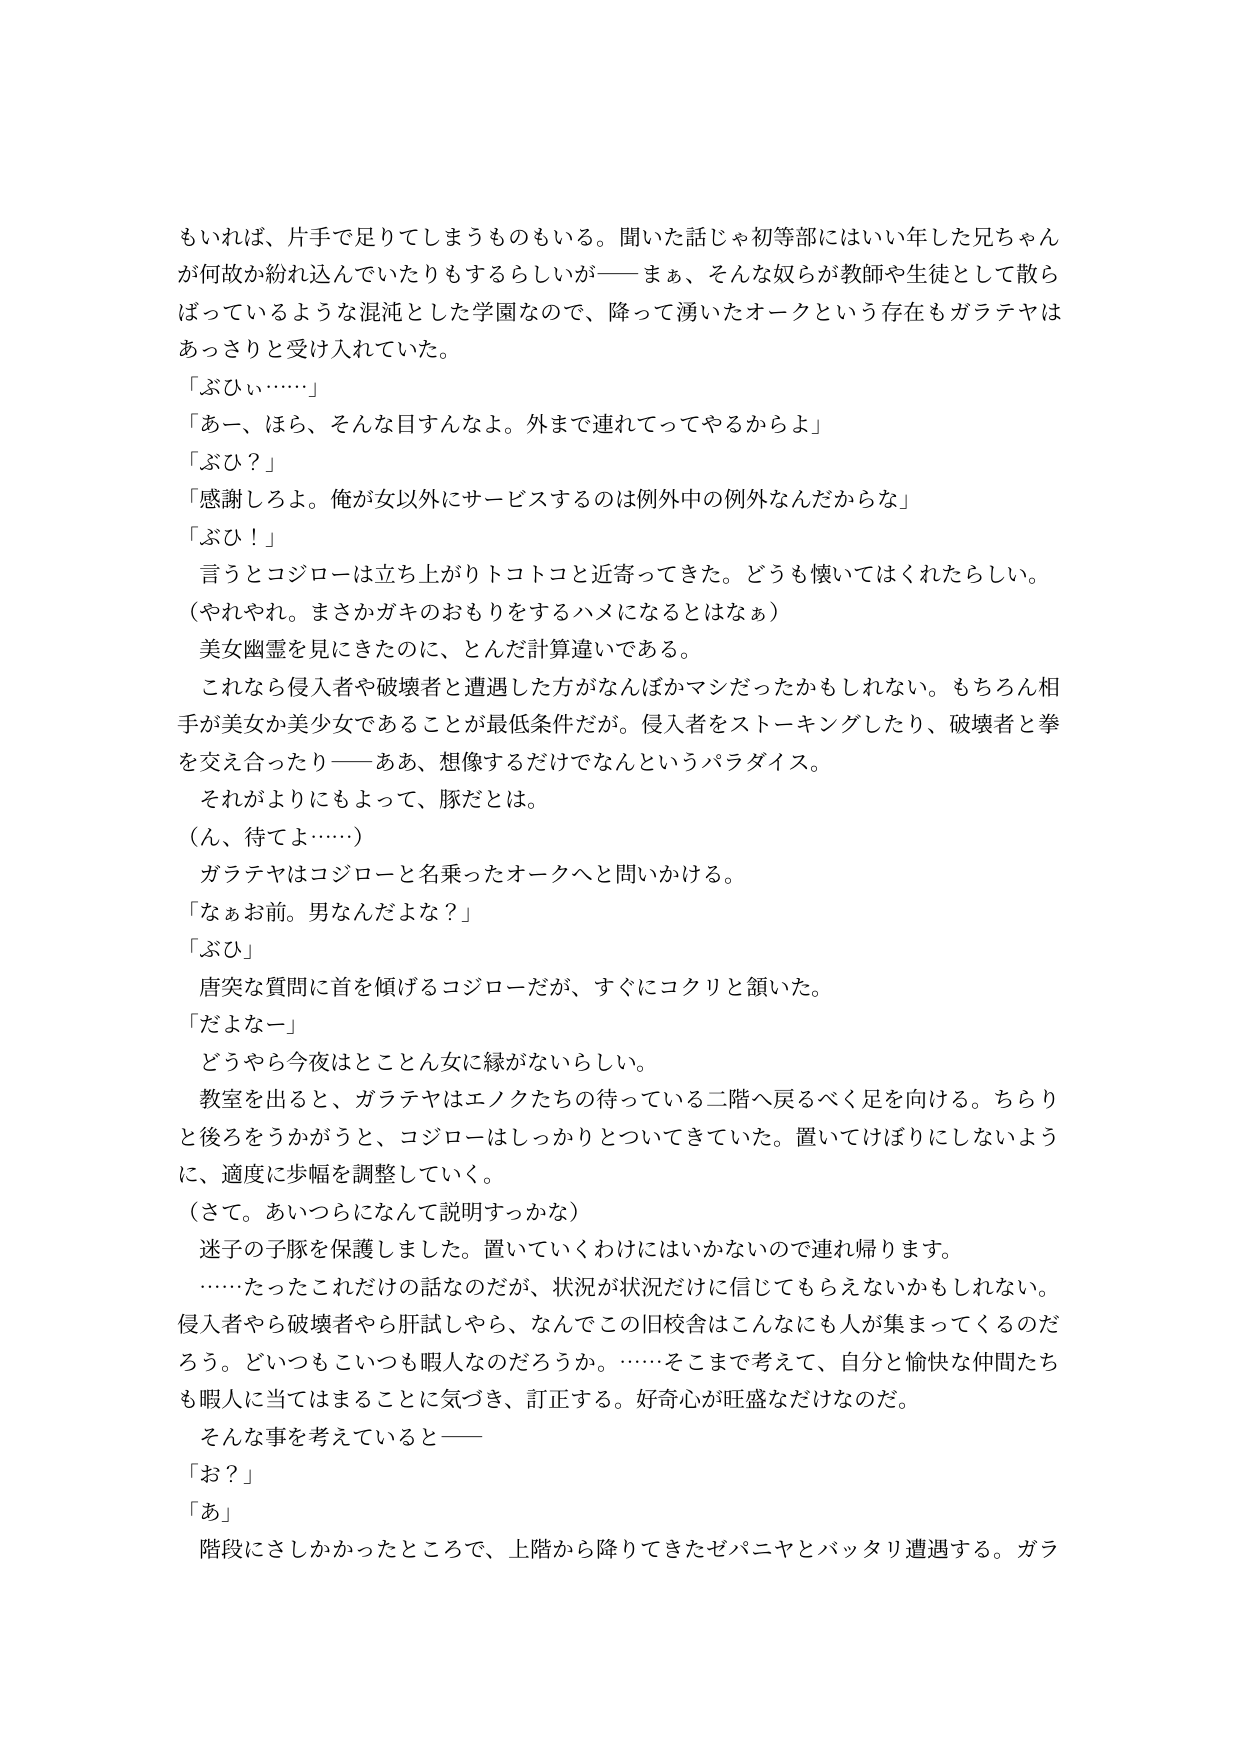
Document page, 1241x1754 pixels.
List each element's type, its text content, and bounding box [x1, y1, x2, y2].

text 「なぁお前。男なんだよな？」 [177, 892, 1063, 929]
text そんな事を考えていると―― [177, 1417, 1063, 1454]
text 「ぶひぃ……」 [177, 367, 1063, 404]
text ……たったこれだけの話なのだが、状況が状況だけに信じてもらえないかもしれない。侵入者やら破壊者やら肝試しやら、なんでこの旧校舎はこんなにも人が集まってくるのだろう。どいつもこいつも暇人なのだろうか。……そこまで考えて、自分と愉快な仲間たちも暇人に当てはまることに気づき、訂正する。好奇心が旺盛なだけなのだ。 [177, 1267, 1063, 1417]
text 唐突な質問に首を傾げるコジローだが、すぐにコクリと頷いた。 [177, 967, 1063, 1004]
text （さて。あいつらになんて説明すっかな） [177, 1192, 1063, 1229]
text ガラテヤはコジローと名乗ったオークへと問いかける。 [177, 854, 1063, 892]
text どうやら今夜はとことん女に縁がないらしい。 [177, 1042, 1063, 1079]
text 「だよなー」 [177, 1004, 1063, 1042]
text 教室を出ると、ガラテヤはエノクたちの待っている二階へ戻るべく足を向ける。ちらりと後ろをうかがうと、コジローはしっかりとついてきていた。置いてけぼりにしないように、適度に歩幅を調整していく。 [177, 1079, 1063, 1192]
text 「感謝しろよ。俺が女以外にサービスするのは例外中の例外なんだからな」 [177, 479, 1063, 517]
text 「ぶひ？」 [177, 442, 1063, 479]
text （ん、待てよ……） [177, 817, 1063, 854]
text これなら侵入者や破壊者と遭遇した方がなんぼかマシだったかもしれない。もちろん相手が美女か美少女であることが最低条件だが。侵入者をストーキングしたり、破壊者と拳を交え合ったり――ああ、想像するだけでなんというパラダイス。 [177, 667, 1063, 779]
text それがよりにもよって、豚だとは。 [177, 779, 1063, 817]
text 「あ」 [177, 1492, 1063, 1529]
text （やれやれ。まさかガキのおもりをするハメになるとはなぁ） [177, 592, 1063, 629]
text 美女幽霊を見にきたのに、とんだ計算違いである。 [177, 629, 1063, 667]
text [177, 1529, 1063, 1567]
text 迷子の子豚を保護しました。置いていくわけにはいかないので連れ帰ります。 [177, 1229, 1063, 1267]
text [177, 217, 1063, 367]
text 「ぶひ！」 [177, 517, 1063, 554]
text 「ぶひ」 [177, 929, 1063, 967]
text 「お？」 [177, 1454, 1063, 1492]
text 「あー、ほら、そんな目すんなよ。外まで連れてってやるからよ」 [177, 404, 1063, 442]
text 言うとコジローは立ち上がりトコトコと近寄ってきた。どうも懐いてはくれたらしい。 [177, 554, 1063, 592]
